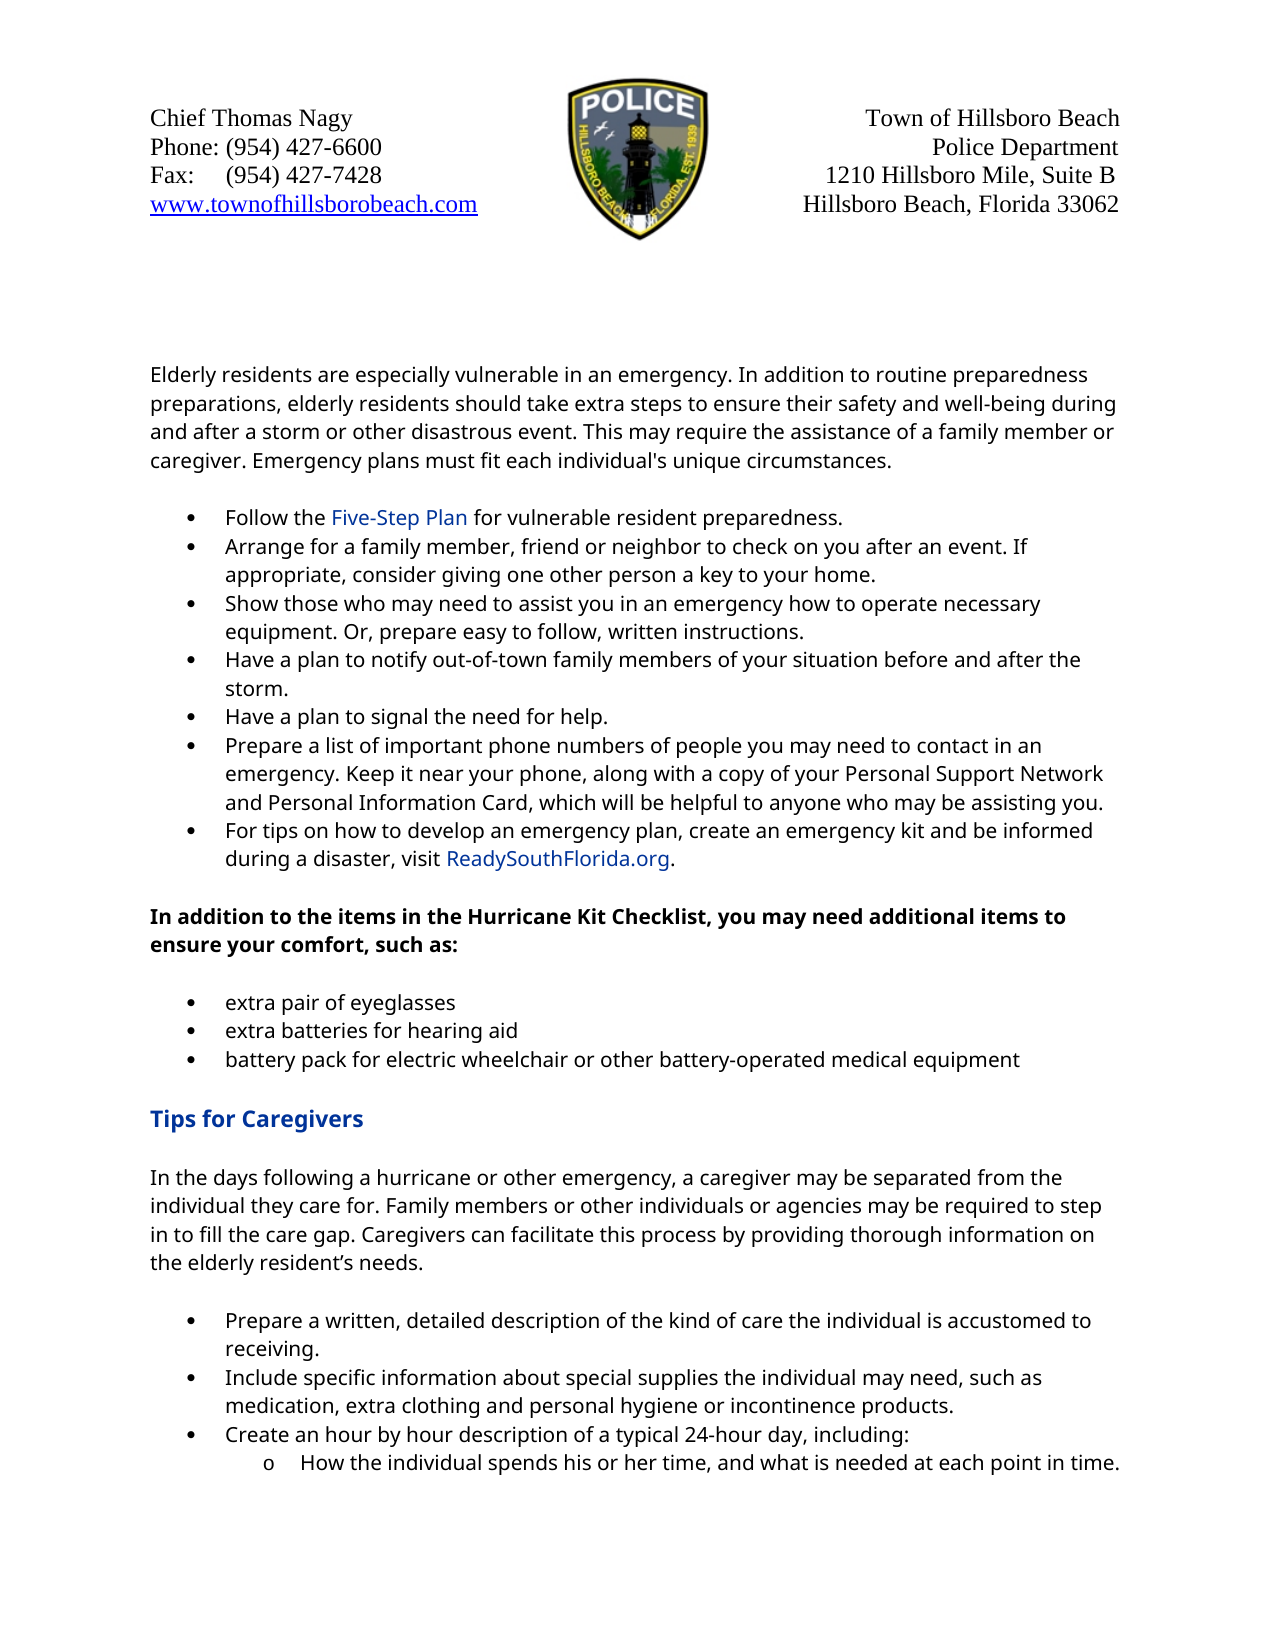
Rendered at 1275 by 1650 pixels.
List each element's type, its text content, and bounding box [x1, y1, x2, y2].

list Have a plan to signal the need for help. [187, 702, 1125, 731]
list extra batteries for hearing aid [187, 1017, 1125, 1045]
list Prepare a written, detailed description of the kind of care the individual is accustomed to receiving. [187, 1306, 1125, 1363]
list Show those who may need to assist you in an emergency how to operate necessary equipment. Or, prepare easy to follow, written instructions. [187, 589, 1125, 646]
list Include specific information about special supplies the individual may need, such as medication, extra clothing and personal hygiene or incontinence products. [187, 1363, 1125, 1420]
list Arrange for a family member, friend or neighbor to check on you after an event. If appropriate, consider giving one other person a key to your home. [187, 532, 1125, 589]
list For tips on how to develop an emergency plan, create an emergency kit and be informed during a disaster, visit ReadySouthFlorida.org. [187, 816, 1125, 873]
text Tips for Caregivers [150, 1103, 1125, 1134]
list Create an hour by hour description of a typical 24-hour day, including: [187, 1420, 1125, 1448]
list Follow the Five-Step Plan for vulnerable resident preparedness. [187, 503, 1125, 532]
list How the individual spends his or her time, and what is needed at each point in time. [262, 1448, 1125, 1477]
list battery pack for electric wheelchair or other battery-operated medical equipment [187, 1045, 1125, 1073]
list extra pair of eyeglasses [187, 988, 1125, 1017]
list Have a plan to notify out-of-town family members of your situation before and after the storm. [187, 646, 1125, 702]
list Prepare a list of important phone numbers of people you may need to contact in an emergency. Keep it near your phone, along with a copy of your Personal Support Network and Personal Information Card, which will be helpful to anyone who may be assisting you. [187, 731, 1125, 816]
text In the days following a hurricane or other emergency, a caregiver may be separated from the individual they care for. Family members or other individuals or agencies may be required to step in to fill the care gap. Caregivers can facilitate this process by providing thorough information on the elderly resident’s needs. [150, 1163, 1125, 1277]
picture [565, 75, 710, 240]
text Elderly residents are especially vulnerable in an emergency. In addition to routine preparedness preparations, elderly residents should take extra steps to ensure their safety and well-being during and after a storm or other disastrous event. This may require the assistance of a family member or caregiver. Emergency plans must fit each individual's unique circumstances. [150, 360, 1125, 474]
text In addition to the items in the Hurricane Kit Checklist, you may need additional items to ensure your comfort, such as: [150, 902, 1125, 959]
